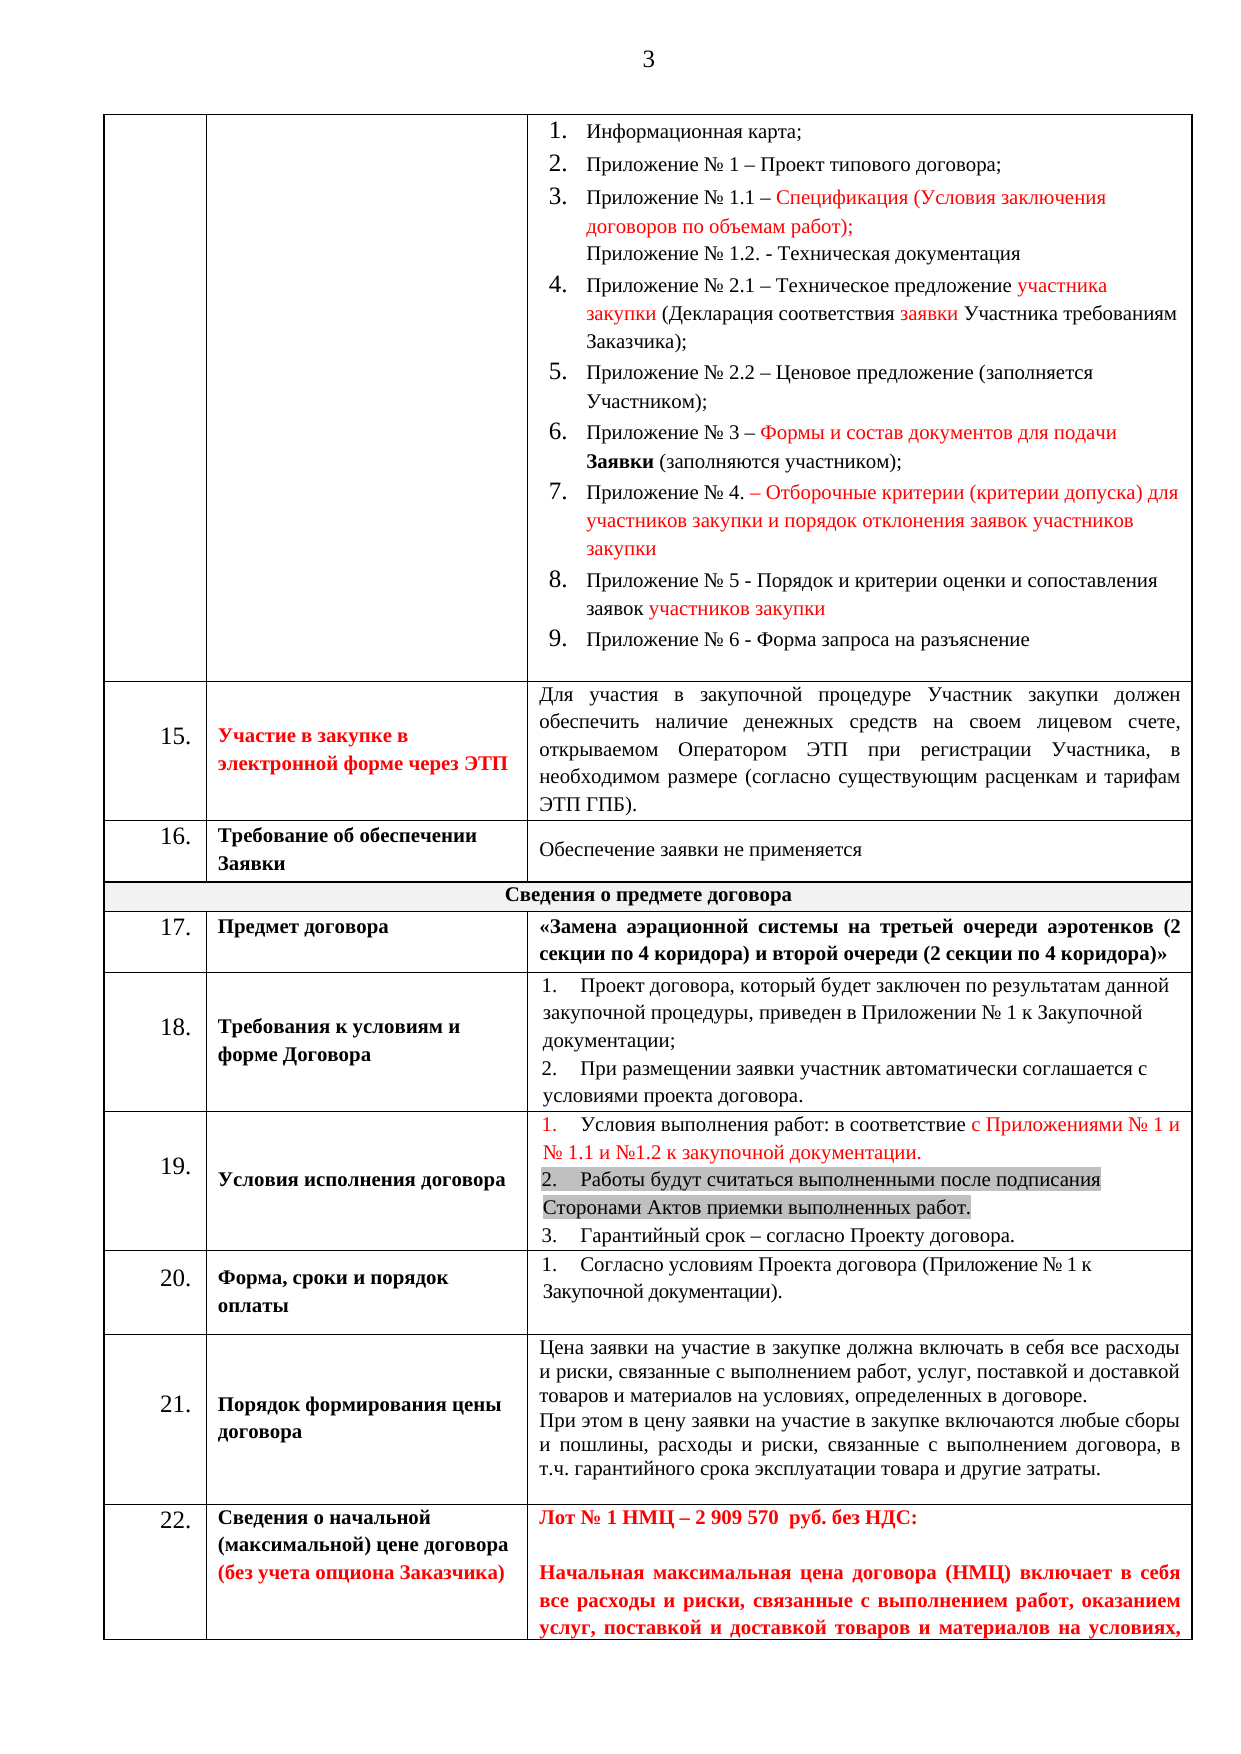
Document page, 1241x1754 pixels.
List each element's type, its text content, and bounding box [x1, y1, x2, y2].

table_cell Условия исполнения договора [207, 1112, 527, 1250]
table_cell [105, 1505, 206, 1639]
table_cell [207, 115, 527, 681]
table_cell Предмет договора [207, 912, 527, 972]
table_cell [105, 912, 206, 972]
table_cell [105, 821, 206, 881]
table_cell [105, 1251, 206, 1334]
table_cell [105, 1335, 206, 1504]
table_cell Форма, сроки и порядок оплаты [207, 1251, 527, 1334]
table_cell [105, 973, 206, 1111]
table_cell Согласно условиям Проекта договора (Приложение № 1 к Закупочной документации). [528, 1251, 1191, 1334]
table_cell [105, 1112, 206, 1250]
table_cell Требование об обеспечении Заявки [207, 821, 527, 881]
table_cell Проект договора, который будет заключен по результатам данной закупочной процедуры, приведен в Приложении № 1 к Закупочной документации; При размещении заявки участник автоматически соглашается с условиями проекта договора. [528, 973, 1191, 1111]
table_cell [207, 1505, 527, 1639]
table_cell Сведения о предмете договора [105, 883, 1191, 911]
table_cell Для участия в закупочной процедуре Участник закупки должен обеспечить наличие денежных средств на своем лицевом счете, открываемом Оператором ЭТП при регистрации Участника, в необходимом размере (согласно существующим расценкам и тарифам ЭТП ГПБ). [528, 682, 1191, 820]
table_cell [105, 682, 206, 820]
table_cell Требования к условиям и форме Договора [207, 973, 527, 1111]
table_cell Условия выполнения работ: в соответствие с Приложениями № 1 и № 1.1 и №1.2 к закупочной документации. Работы будут считаться выполненными после подписания Сторонами Актов приемки выполненных работ. Гарантийный срок – согласно Проекту договора. [528, 1112, 1191, 1250]
table_cell «Замена аэрационной системы на третьей очереди аэротенков (2 секции по 4 коридора) и второй очереди (2 секции по 4 коридора)» [528, 912, 1191, 972]
table_cell Участие в закупке в электронной форме через ЭТП [207, 682, 527, 820]
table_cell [528, 115, 1191, 681]
table_cell [105, 115, 206, 681]
table_cell Порядок формирования цены договора [207, 1335, 527, 1504]
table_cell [528, 1505, 1191, 1639]
table_cell Цена заявки на участие в закупке должна включать в себя все расходы и риски, связанные с выполнением работ, услуг, поставкой и доставкой товаров и материалов на условиях, определенных в договоре. При этом в цену заявки на участие в закупке включаются любые сборы и пошлины, расходы и риски, связанные с выполнением договора, в т.ч. гарантийного срока эксплуатации товара и другие затраты. [528, 1335, 1191, 1504]
table_cell Обеспечение заявки не применяется [528, 821, 1191, 881]
